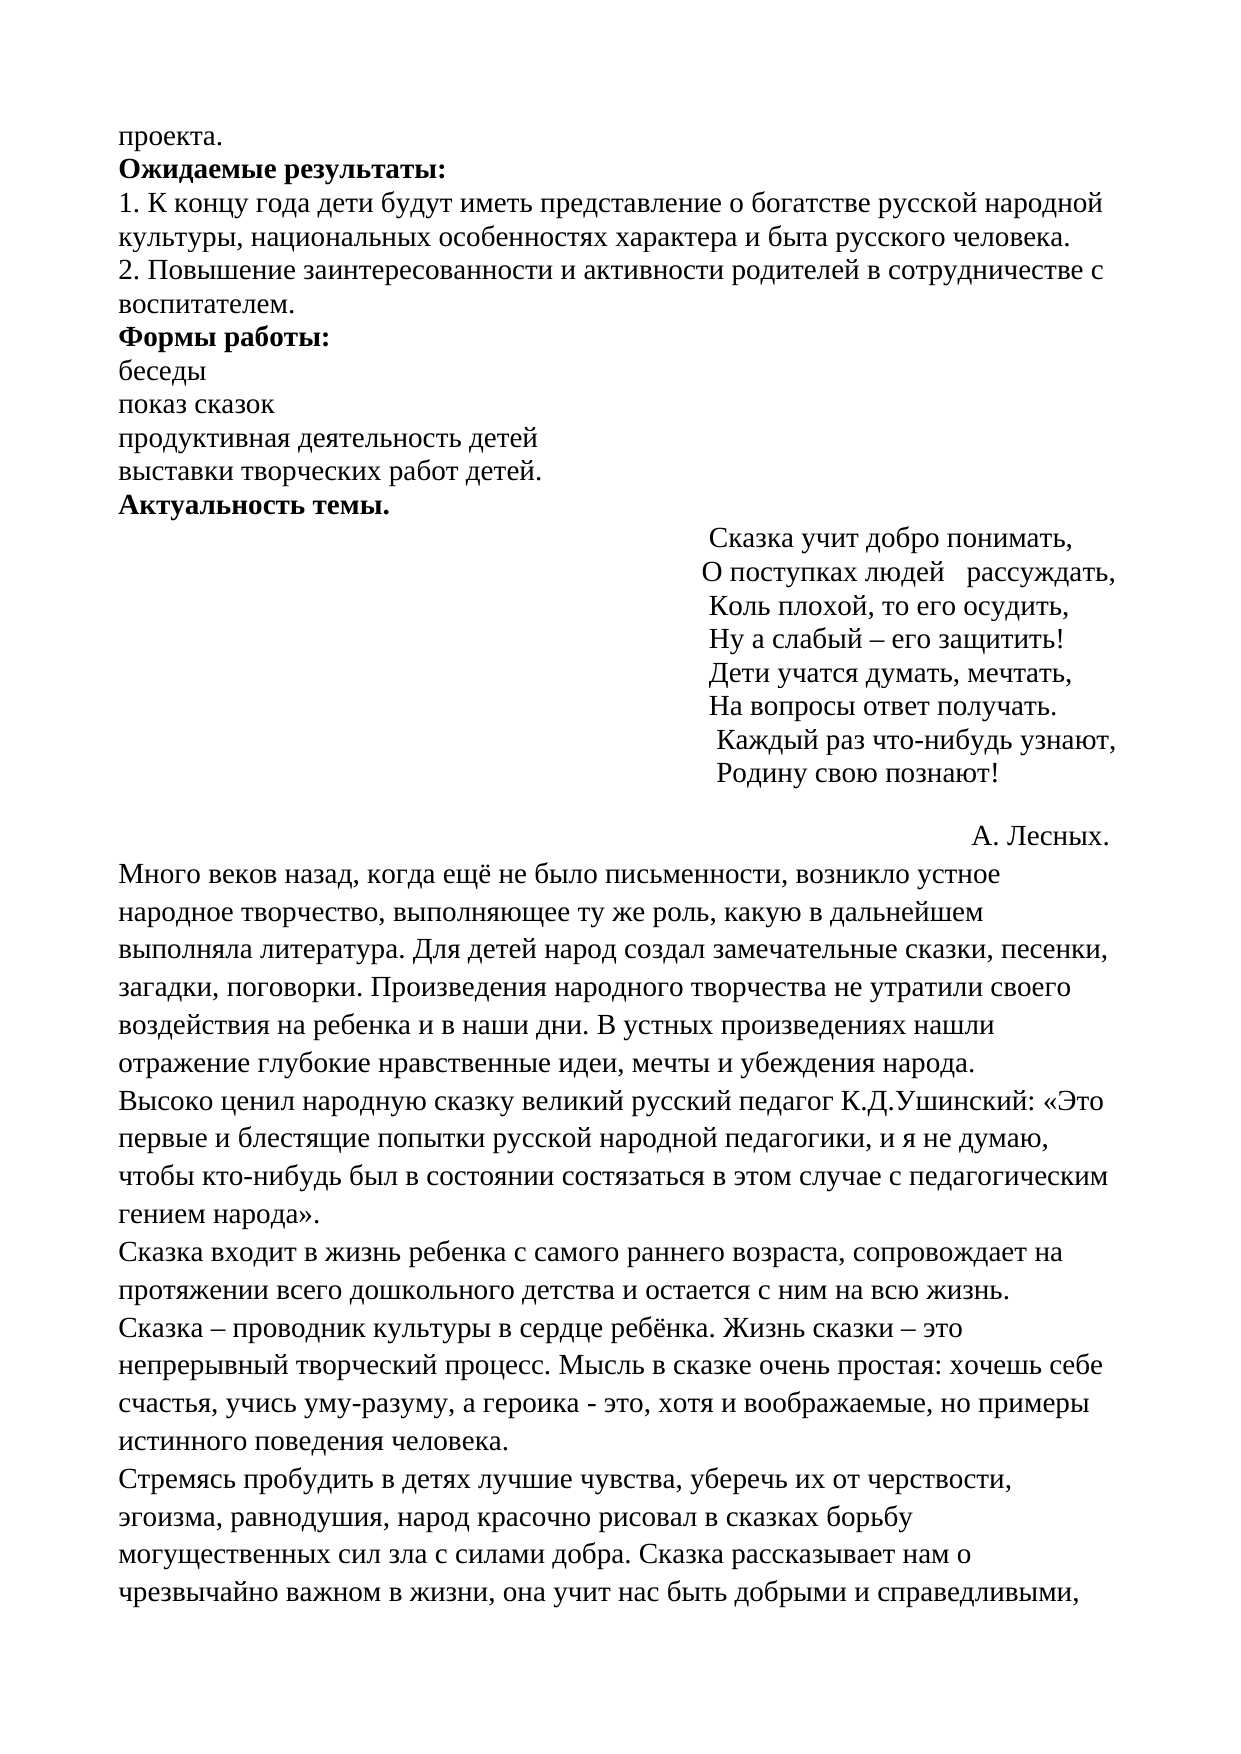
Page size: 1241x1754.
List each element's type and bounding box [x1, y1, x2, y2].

text [118, 118, 1122, 789]
text [118, 818, 1122, 1608]
